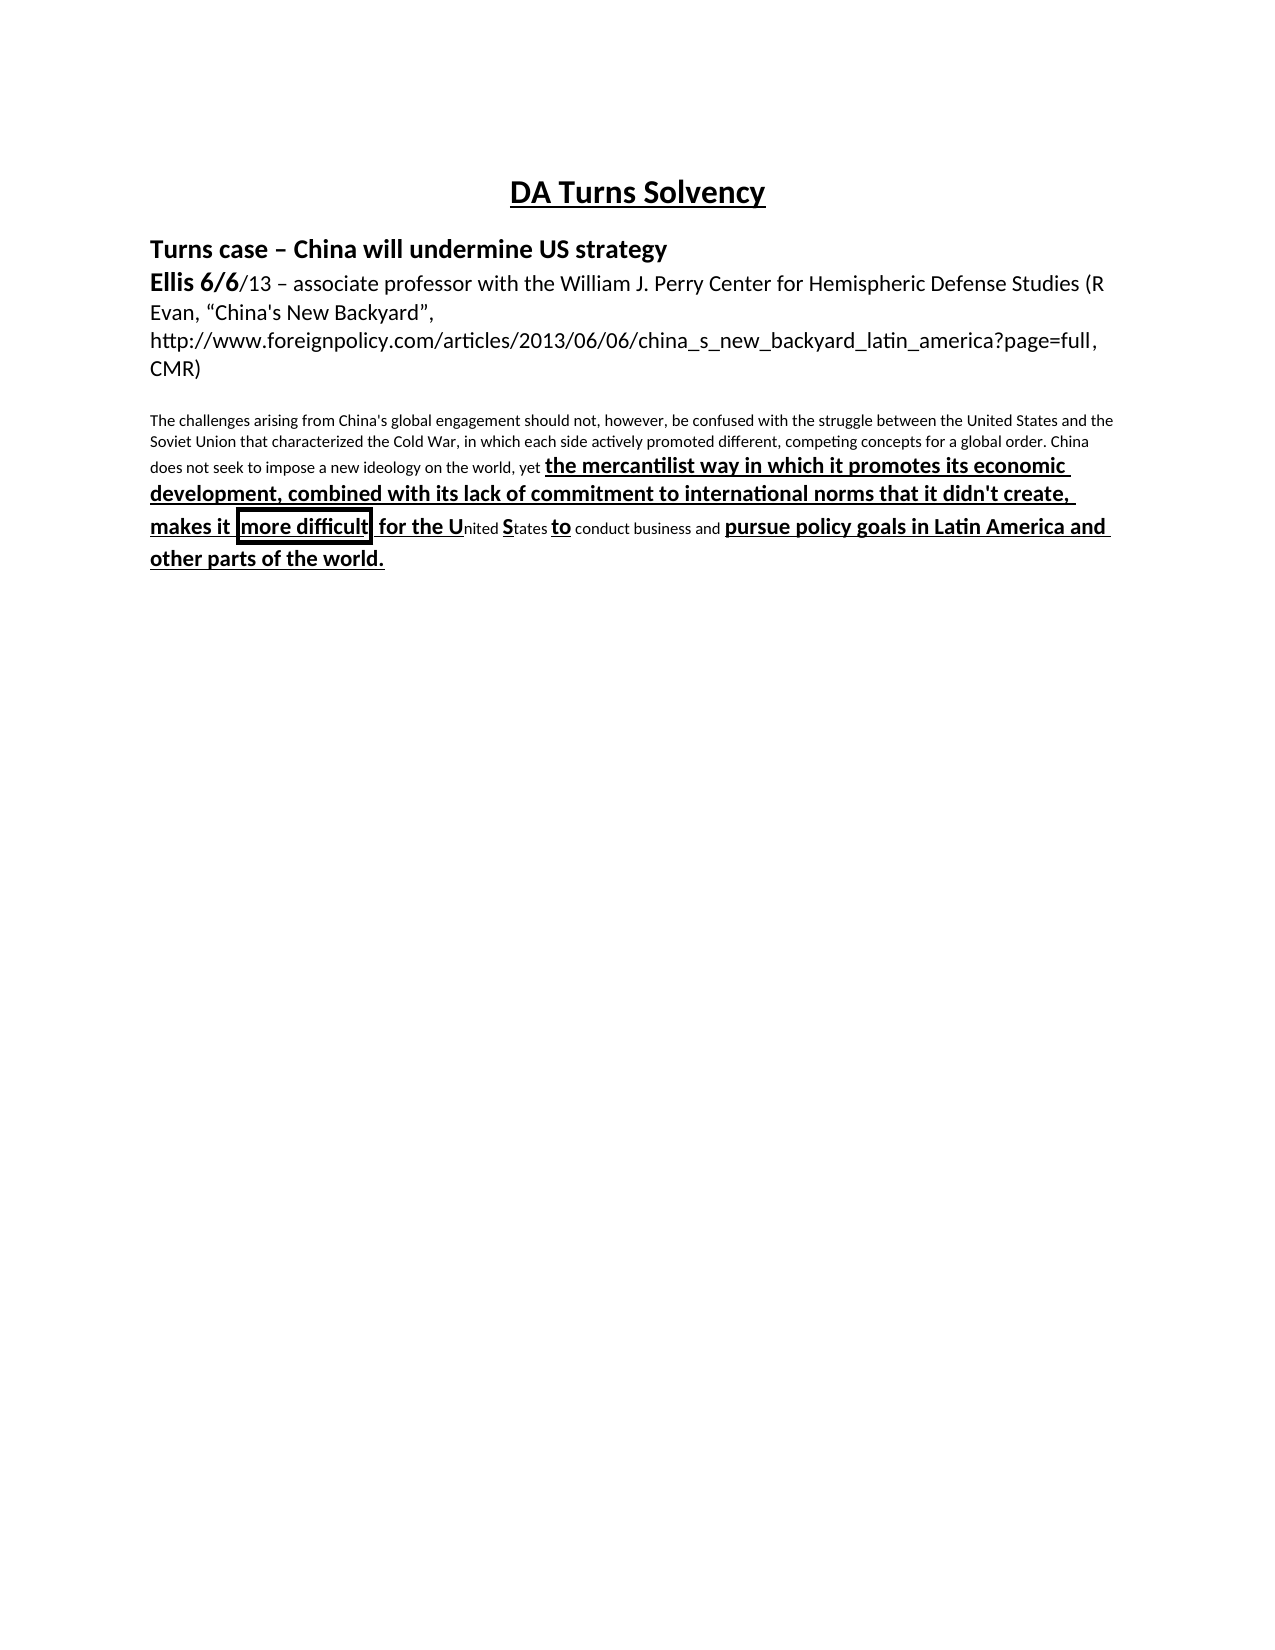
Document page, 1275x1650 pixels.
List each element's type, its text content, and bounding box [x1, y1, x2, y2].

text Ellis 6/6/13 – associate professor with the William J. Perry Center for Hemispheric Defense Studies (R Evan, “China's New Backyard”, http://www.foreignpolicy.com/articles/2013/06/06/china_s_new_backyard_latin_america?page=full, CMR) [150, 265, 1125, 382]
text The challenges arising from China's global engagement should not, however, be confused with the struggle between the United States and the Soviet Union that characterized the Cold War, in which each side actively promoted different, competing concepts for a global order. China does not seek to impose a new ideology on the world, yet the mercantilist way in which it promotes its economic development, combined with its lack of commitment to international norms that it didn't create, makes it more difficult for the United States to conduct business and pursue policy goals in Latin America and other parts of the world. [150, 411, 1125, 573]
subtitle Turns case – China will undermine US strategy [150, 232, 1125, 265]
subtitle DA Turns Solvency [150, 171, 1125, 212]
